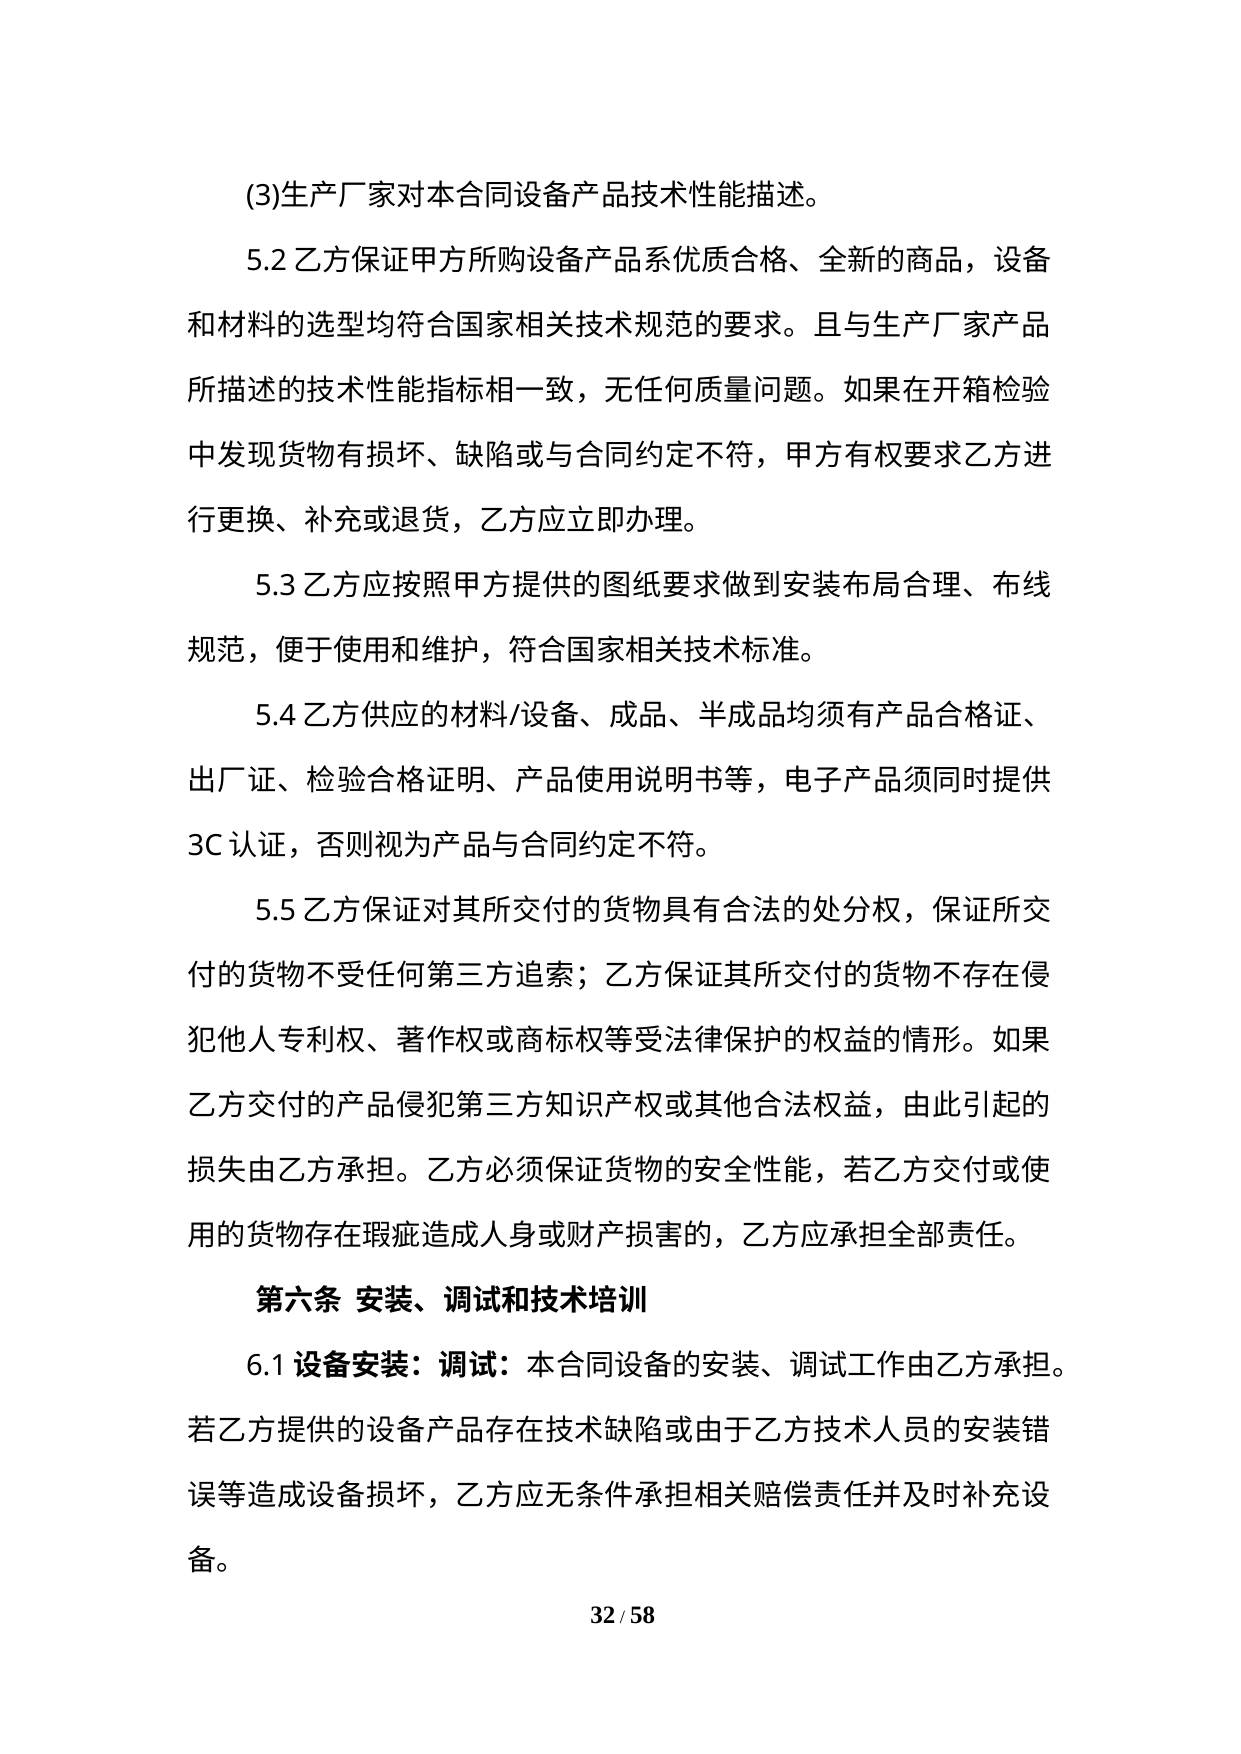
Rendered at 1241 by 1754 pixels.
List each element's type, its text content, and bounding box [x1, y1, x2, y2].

text 5.2乙方保证甲方所购设备产品系优质合格、全新的商品，设备和材料的选型均符合国家相关技术规范的要求。且与生产厂家产品所描述的技术性能指标相一致，无任何质量问题。如果在开箱检验中发现货物有损坏、缺陷或与合同约定不符，甲方有权要求乙方进行更换、补充或退货，乙方应立即办理。 [187, 225, 1053, 550]
text 5.3乙方应按照甲方提供的图纸要求做到安装布局合理、布线规范，便于使用和维护，符合国家相关技术标准。 [187, 550, 1053, 680]
text 5.4乙方供应的材料/设备、成品、半成品均须有产品合格证、出厂证、检验合格证明、产品使用说明书等，电子产品须同时提供3C认证，否则视为产品与合同约定不符。 [187, 680, 1053, 875]
text 6.1设备安装：调试：本合同设备的安装、调试工作由乙方承担。若乙方提供的设备产品存在技术缺陷或由于乙方技术人员的安装错误等造成设备损坏，乙方应无条件承担相关赔偿责任并及时补充设备。 [187, 1330, 1053, 1590]
text 5.5乙方保证对其所交付的货物具有合法的处分权，保证所交付的货物不受任何第三方追索；乙方保证其所交付的货物不存在侵犯他人专利权、著作权或商标权等受法律保护的权益的情形。如果乙方交付的产品侵犯第三方知识产权或其他合法权益，由此引起的损失由乙方承担。乙方必须保证货物的安全性能，若乙方交付或使用的货物存在瑕疵造成人身或财产损害的，乙方应承担全部责任。 [187, 875, 1053, 1265]
text 第六条 安装、调试和技术培训 [187, 1265, 1053, 1330]
text (3)生产厂家对本合同设备产品技术性能描述。 [187, 160, 1053, 225]
